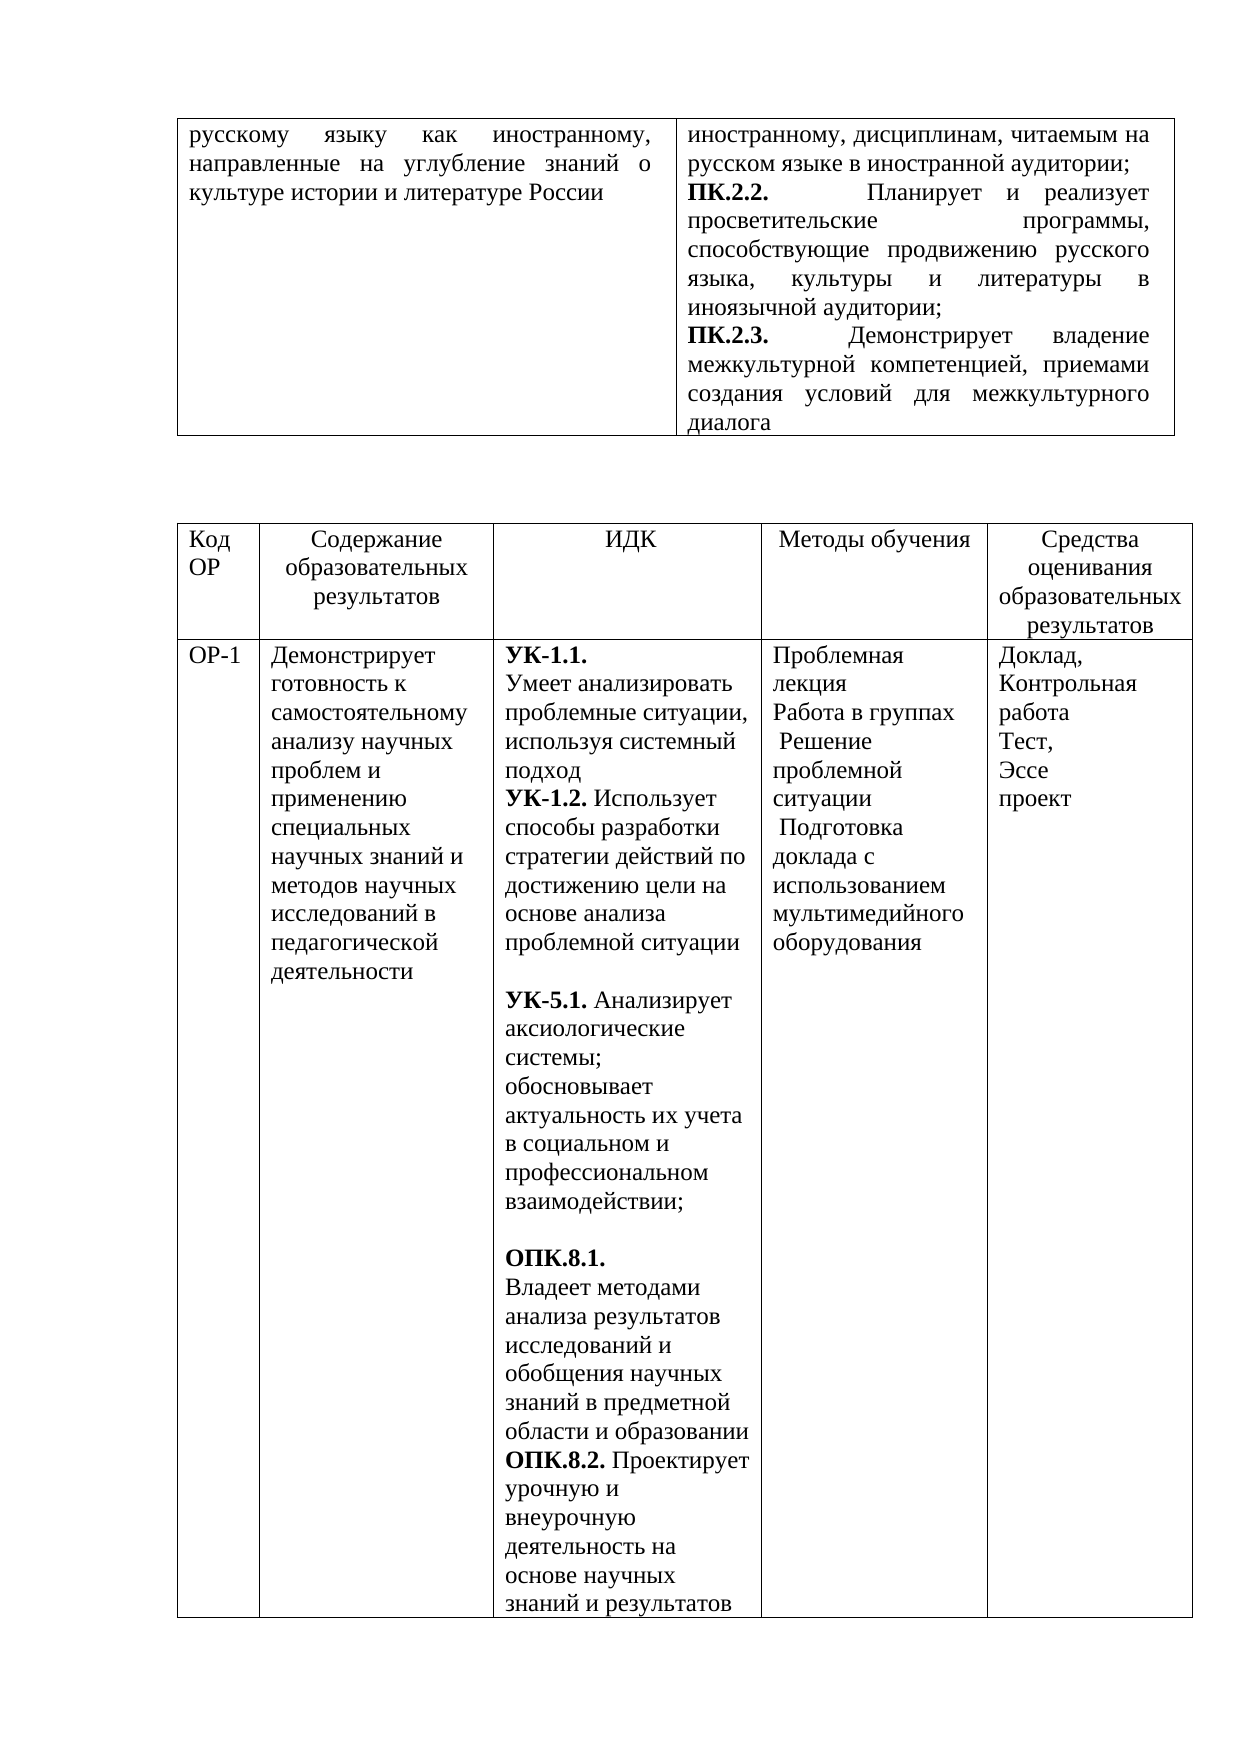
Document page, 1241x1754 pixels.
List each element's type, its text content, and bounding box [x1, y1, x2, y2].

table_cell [677, 119, 1174, 435]
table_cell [988, 640, 1192, 1617]
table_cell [260, 640, 493, 1617]
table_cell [494, 640, 761, 1617]
table_cell ОР-1 [178, 640, 259, 1617]
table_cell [178, 119, 676, 435]
table_header Средства оценивания образовательных результатов [988, 524, 1192, 639]
table_header Содержание образовательных результатов [260, 524, 493, 639]
table_header Код ОР [178, 524, 259, 639]
table_header Методы обучения [762, 524, 987, 639]
table_header ИДК [494, 524, 761, 639]
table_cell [762, 640, 987, 1617]
